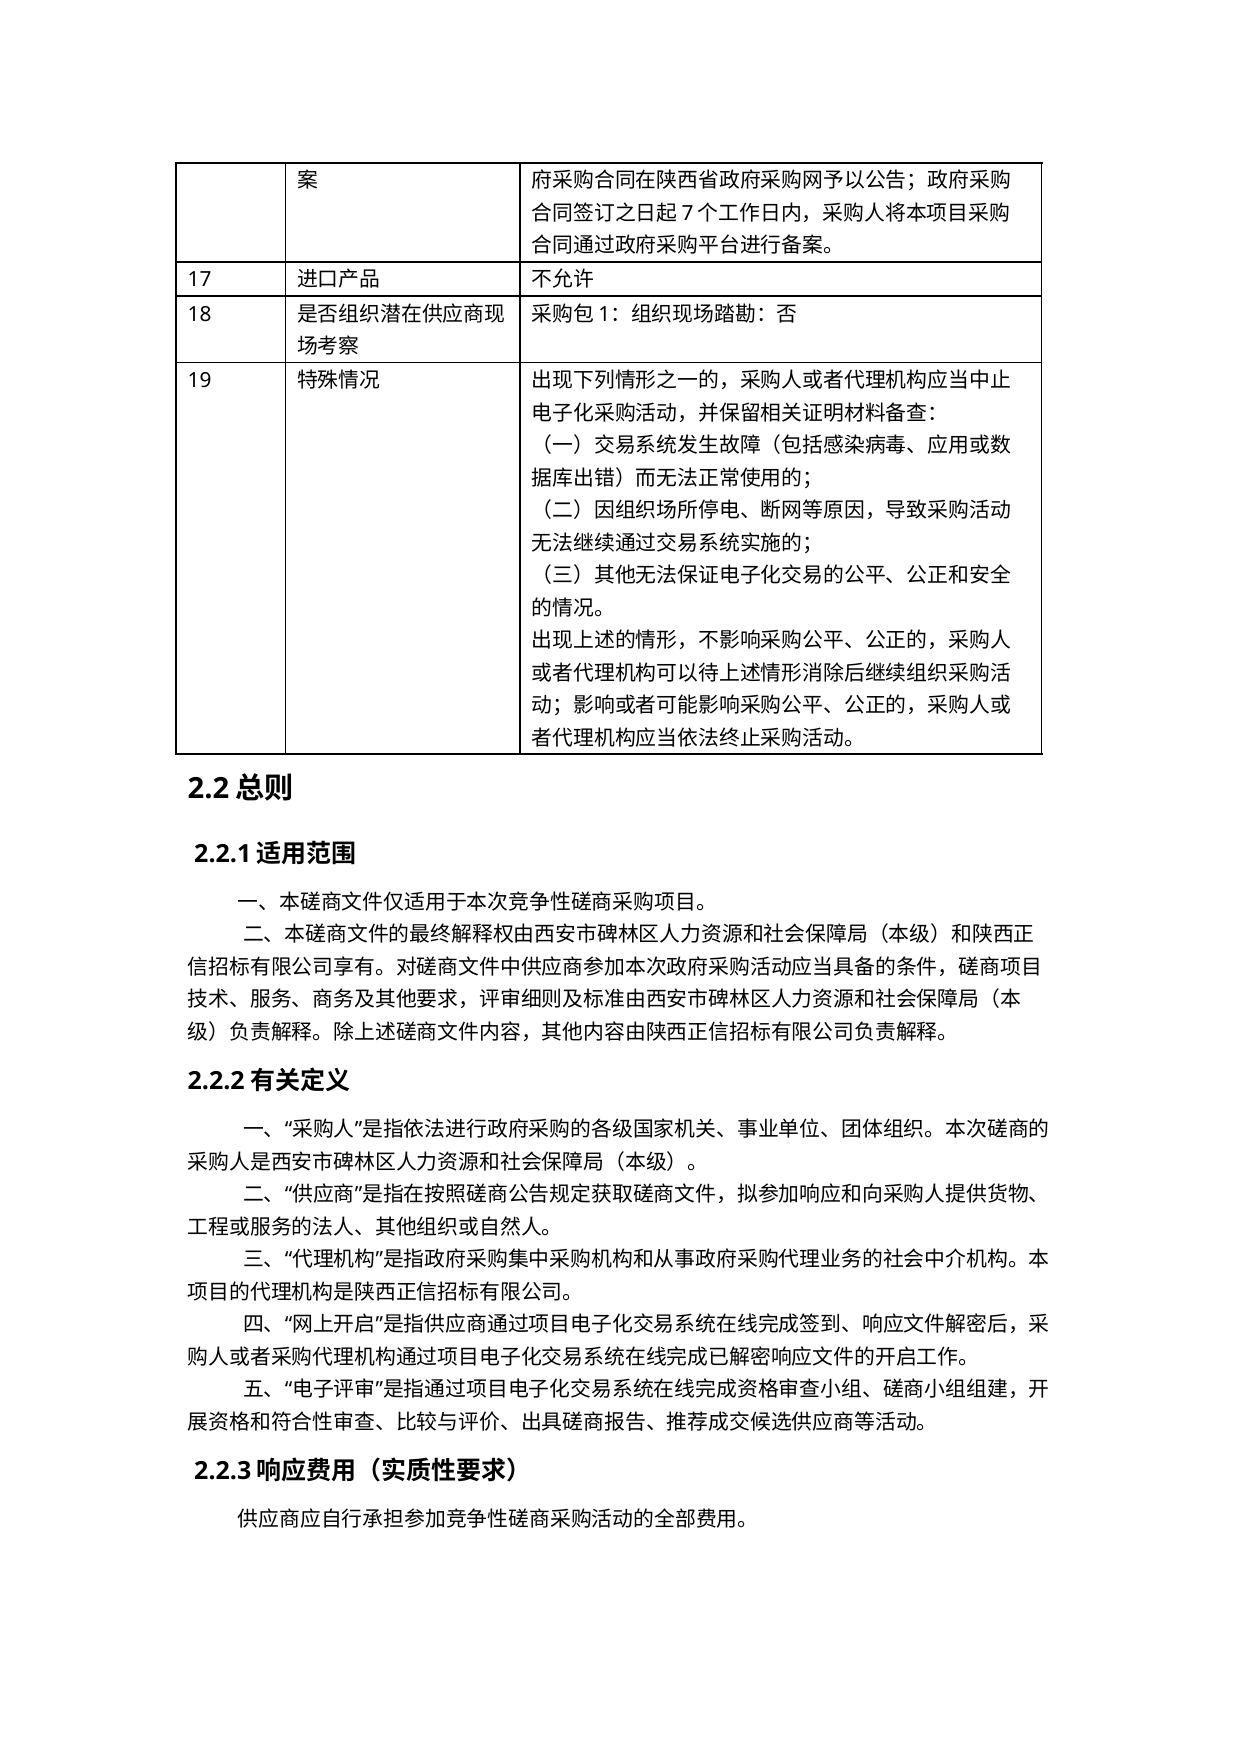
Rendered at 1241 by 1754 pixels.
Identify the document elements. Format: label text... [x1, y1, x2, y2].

text 一、“采购人”是指依法进行政府采购的各级国家机关、事业单位、团体组织。本次磋商的采购人是西安市碑林区人力资源和社会保障局（本级）。 [187, 1112, 1053, 1177]
table_cell 17 [177, 263, 285, 295]
text 二、“供应商”是指在按照磋商公告规定获取磋商文件，拟参加响应和向采购人提供货物、工程或服务的法人、其他组织或自然人。 [187, 1177, 1053, 1242]
text 2.2总则 [187, 755, 1053, 820]
table_cell 特殊情况 [286, 363, 519, 753]
table_cell 18 [177, 297, 285, 362]
text 2.2.3响应费用（实质性要求） [187, 1437, 1053, 1502]
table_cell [521, 164, 1041, 261]
text 五、“电子评审”是指通过项目电子化交易系统在线完成资格审查小组、磋商小组组建，开展资格和符合性审查、比较与评价、出具磋商报告、推荐成交候选供应商等活动。 [187, 1372, 1053, 1437]
text 2.2.1适用范围 [187, 820, 1053, 885]
table_cell 政府采购合同公告、备案 [286, 164, 519, 261]
text 四、“网上开启”是指供应商通过项目电子化交易系统在线完成签到、响应文件解密后，采购人或者采购代理机构通过项目电子化交易系统在线完成已解密响应文件的开启工作。 [187, 1307, 1053, 1372]
table_cell 出现下列情形之一的，采购人或者代理机构应当中止电子化采购活动，并保留相关证明材料备查： （一）交易系统发生故障（包括感染病毒、应用或数据库出错）而无法正常使用的； （二）因组织场所停电、断网等原因，导致采购活动无法继续通过交易系统实施的； （三）其他无法保证电子化交易的公平、公正和安全的情况。 出现上述的情形，不影响采购公平、公正的，采购人或者代理机构可以待上述情形消除后继续组织采购活动；影响或者可能影响采购公平、公正的，采购人或者代理机构应当依法终止采购活动。 [521, 363, 1041, 753]
table_cell 采购包1：组织现场踏勘：否 [521, 297, 1041, 362]
table_cell 进口产品 [286, 263, 519, 295]
text 三、“代理机构”是指政府采购集中采购机构和从事政府采购代理业务的社会中介机构。本项目的代理机构是陕西正信招标有限公司。 [187, 1242, 1053, 1307]
table_cell 16 [177, 164, 285, 261]
table_cell 不允许 [521, 263, 1041, 295]
text 一、本磋商文件仅适用于本次竞争性磋商采购项目。 [187, 885, 1053, 917]
table_cell 19 [177, 363, 285, 753]
text 二、本磋商文件的最终解释权由西安市碑林区人力资源和社会保障局（本级）和陕西正信招标有限公司享有。对磋商文件中供应商参加本次政府采购活动应当具备的条件，磋商项目技术、服务、商务及其他要求，评审细则及标准由西安市碑林区人力资源和社会保障局（本级）负责解释。除上述磋商文件内容，其他内容由陕西正信招标有限公司负责解释。 [187, 917, 1053, 1047]
text 2.2.2有关定义 [187, 1047, 1053, 1112]
table_cell 是否组织潜在供应商现场考察 [286, 297, 519, 362]
text 供应商应自行承担参加竞争性磋商采购活动的全部费用。 [187, 1502, 1053, 1535]
